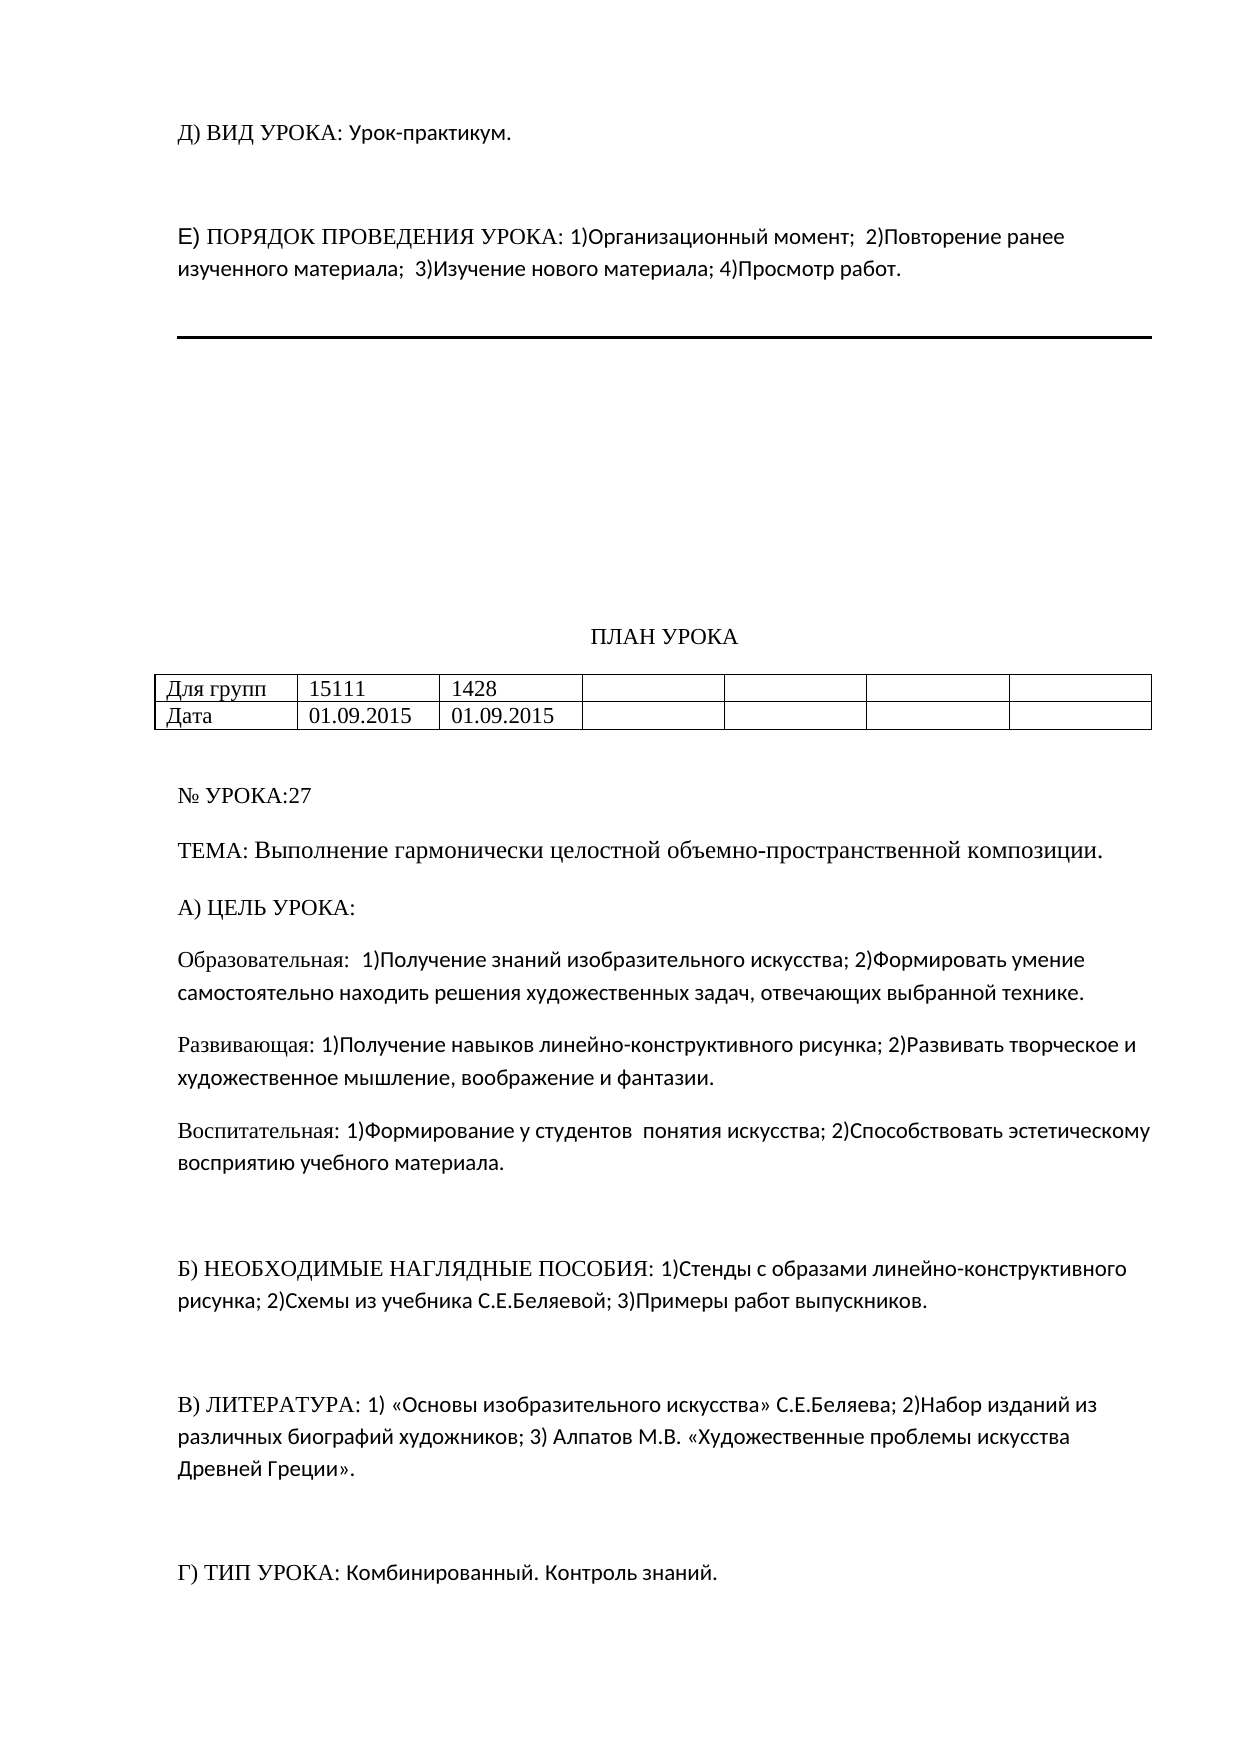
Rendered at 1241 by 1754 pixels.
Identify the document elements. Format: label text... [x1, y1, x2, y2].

table_header [725, 675, 866, 701]
text E) ПОРЯДОК ПРОВЕДЕНИЯ УРОКА: 1)Организационный момент; 2)Повторение ранее изученного материала; 3)Изучение нового материала; 4)Просмотр работ. [177, 222, 1152, 282]
table_cell [583, 702, 724, 729]
table_header [583, 675, 724, 701]
text № УРОКА:27 [177, 782, 1152, 809]
text А) ЦЕЛЬ УРОКА: [177, 894, 1152, 921]
table_header [867, 675, 1009, 701]
table_cell 01.09.2015 [298, 702, 439, 729]
table_cell Дата [156, 702, 297, 729]
text Б) НЕОБХОДИМЫЕ НАГЛЯДНЫЕ ПОСОБИЯ: 1)Стенды с образами линейно-конструктивного рисунка; 2)Схемы из учебника С.Е.Беляевой; 3)Примеры работ выпускников. [177, 1254, 1152, 1314]
text В) ЛИТЕРАТУРА: 1) «Основы изобразительного искусства» С.Е.Беляева; 2)Набор изданий из различных биографий художников; 3) Алпатов М.В. «Художественные проблемы искусства Древней Греции». [177, 1390, 1152, 1482]
text Воспитательная: 1)Формирование у студентов понятия искусства; 2)Способствовать эстетическому восприятию учебного материала. [177, 1116, 1152, 1176]
table_cell [725, 702, 866, 729]
table_header 15111 [298, 675, 439, 701]
table_cell 01.09.2015 [440, 702, 582, 729]
table_header Для групп [156, 675, 297, 701]
text Образовательная: 1)Получение знаний изобразительного искусства; 2)Формировать умение самостоятельно находить решения художественных задач, отвечающих выбранной технике. [177, 945, 1152, 1006]
table_cell [1010, 702, 1151, 729]
text Развивающая: 1)Получение навыков линейно-конструктивного рисунка; 2)Развивать творческое и художественное мышление, воображение и фантазии. [177, 1031, 1152, 1091]
table_header 1428 [440, 675, 582, 701]
text Д) ВИД УРОКА: Урок-практикум. [177, 118, 1152, 146]
table_cell [867, 702, 1009, 729]
table_header [1010, 675, 1151, 701]
text Г) ТИП УРОКА: Комбинированный. Контроль знаний. [177, 1558, 1152, 1586]
text ТЕМА: Выполнение гармонически целостной объемно-пространственной композиции. [177, 835, 1152, 864]
text ПЛАН УРОКА [177, 623, 1152, 649]
